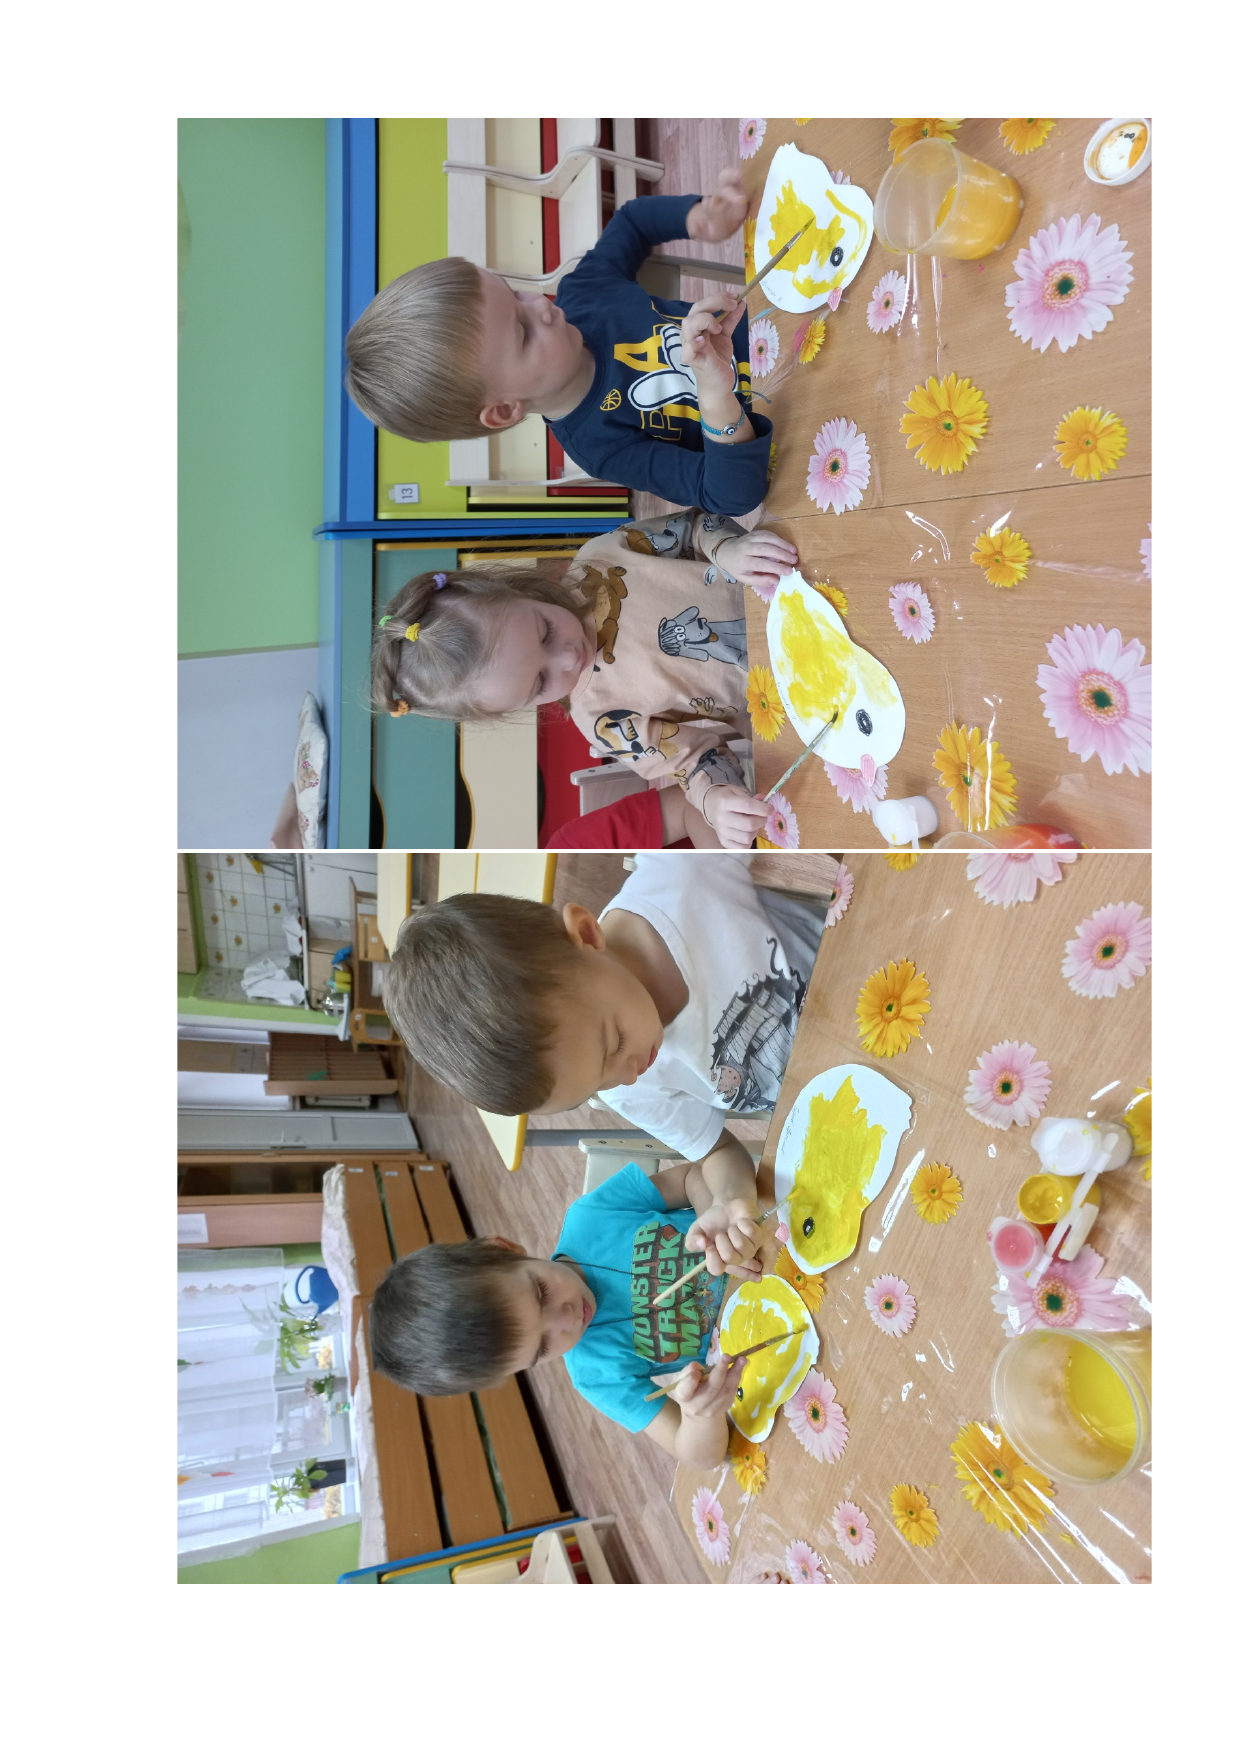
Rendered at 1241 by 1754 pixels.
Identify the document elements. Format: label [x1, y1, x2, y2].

picture [177, 118, 1152, 849]
picture [177, 853, 1152, 1584]
